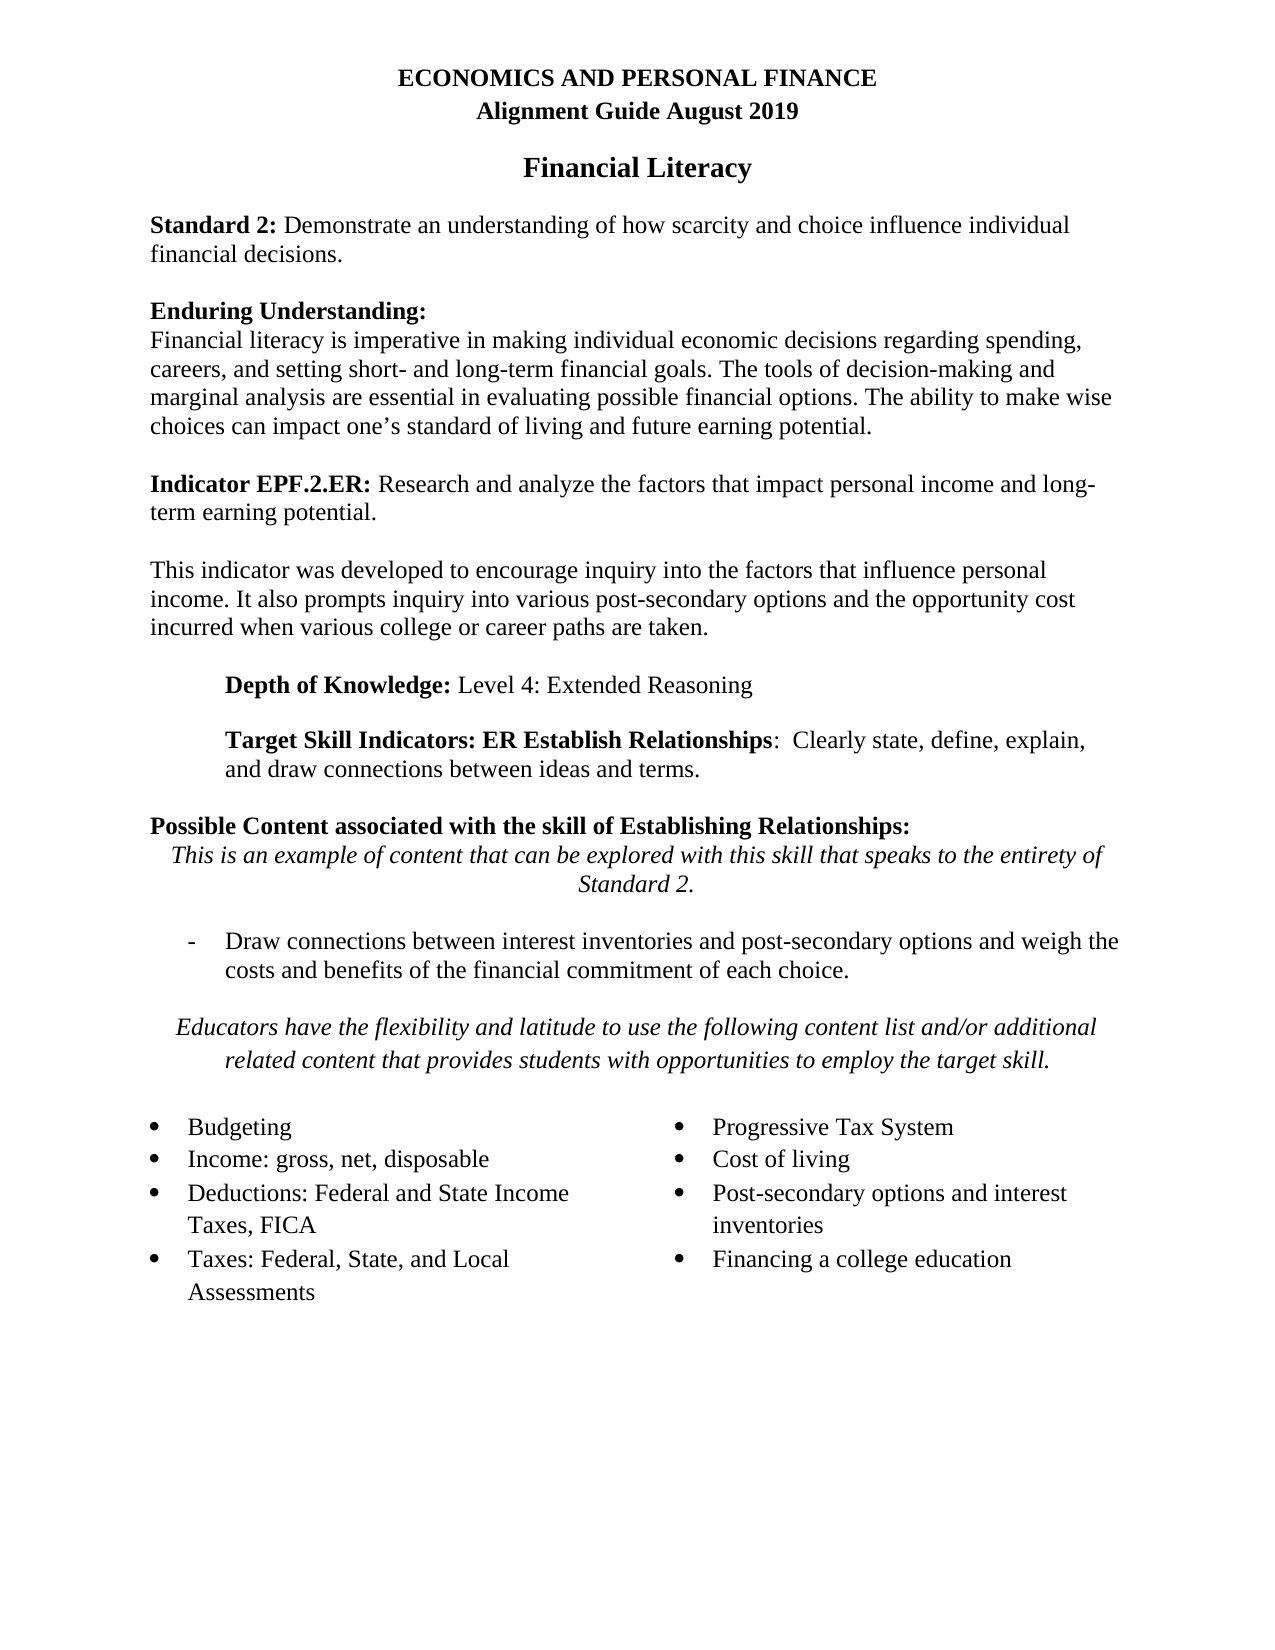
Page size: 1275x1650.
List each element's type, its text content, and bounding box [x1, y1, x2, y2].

text Depth of Knowledge: Level 4: Extended Reasoning [225, 670, 1125, 699]
text Financial literacy is imperative in making individual economic decisions regarding spending, careers, and setting short- and long-term financial goals. The tools of decision-making and marginal analysis are essential in evaluating possible financial options. The ability to make wise choices can impact one’s standard of living and future earning potential. [150, 325, 1125, 440]
list Income: gross, net, disposable [150, 1144, 600, 1173]
list Draw connections between interest inventories and post-secondary options and weigh the costs and benefits of the financial commitment of each choice. [187, 926, 1125, 984]
list Deductions: Federal and State Income Taxes, FICA [150, 1178, 600, 1239]
text Enduring Understanding: [150, 296, 1125, 325]
text Financial Literacy [150, 150, 1125, 210]
list Post-secondary options and interest inventories [675, 1178, 1125, 1239]
text Indicator EPF.2.ER: Research and analyze the factors that impact personal income and long-term earning potential. [150, 469, 1125, 526]
list Taxes: Federal, State, and Local Assessments [150, 1244, 600, 1305]
text Target Skill Indicators: ER Establish Relationships: Clearly state, define, explain, and draw connections between ideas and terms. [225, 725, 1125, 782]
text Standard 2: Demonstrate an understanding of how scarcity and choice influence individual financial decisions. [150, 210, 1125, 267]
text Educators have the flexibility and latitude to use the following content list and/or additional related content that provides students with opportunities to employ the target skill. [150, 1012, 1125, 1074]
text This indicator was developed to encourage inquiry into the factors that influence personal income. It also prompts inquiry into various post-secondary options and the opportunity cost incurred when various college or career paths are taken. [150, 555, 1125, 641]
text Possible Content associated with the skill of Establishing Relationships: [150, 811, 1125, 840]
text This is an example of content that can be explored with this skill that speaks to the entirety of Standard 2. [150, 840, 1125, 897]
list Cost of living [675, 1144, 1125, 1173]
list Budgeting [150, 1112, 600, 1140]
list Progressive Tax System [675, 1112, 1125, 1140]
list Financing a college education [675, 1244, 1125, 1272]
